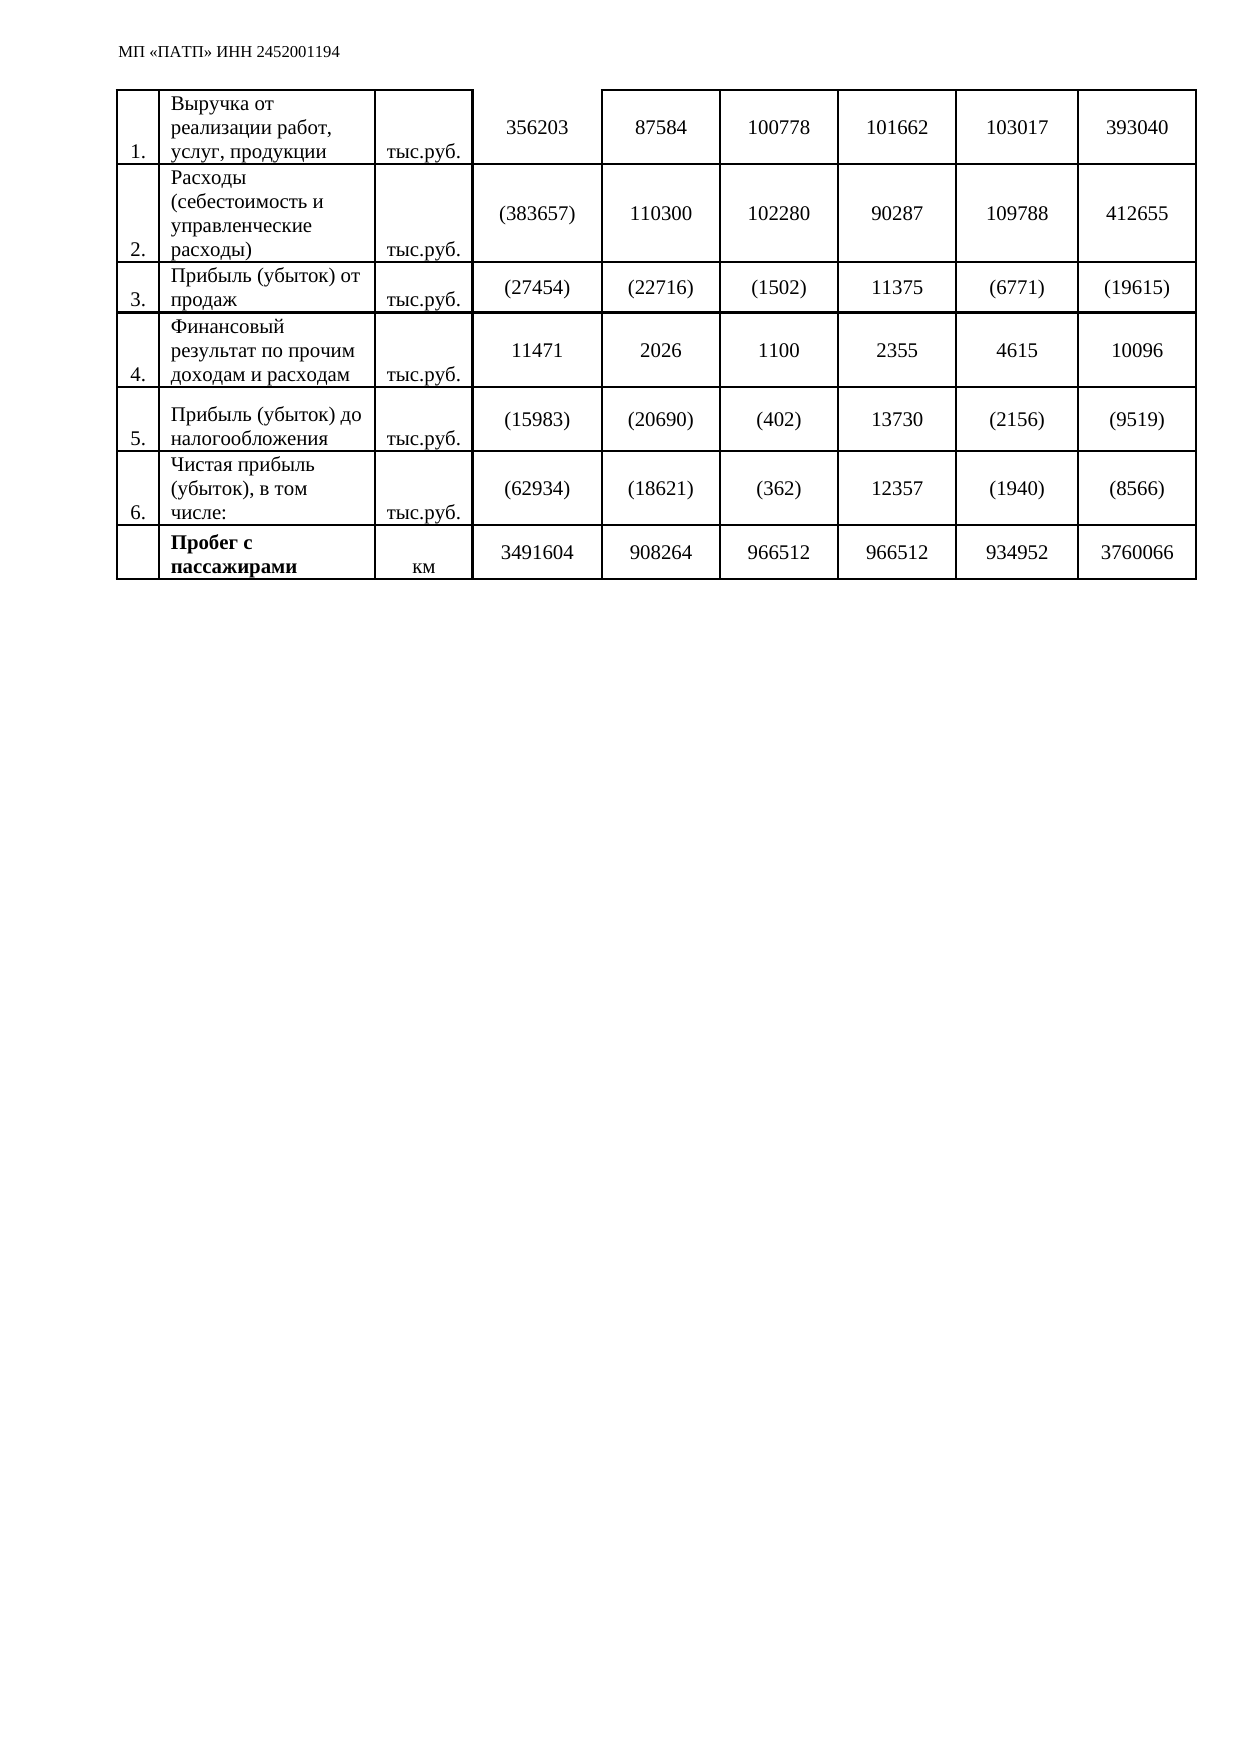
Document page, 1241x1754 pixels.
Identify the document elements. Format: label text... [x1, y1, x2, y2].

table_cell 2026 [603, 314, 719, 386]
table_cell 110300 [603, 165, 719, 261]
table_cell 3760066 [1079, 526, 1195, 578]
table_cell (9519) [1079, 388, 1195, 450]
table_cell 12357 [839, 452, 955, 524]
table_cell 103017 [957, 91, 1077, 163]
table_cell 356203 [474, 89, 601, 163]
table_cell (2156) [957, 388, 1077, 450]
table_cell 393040 [1079, 91, 1195, 163]
table_cell 13730 [839, 388, 955, 450]
table_cell 2. [118, 165, 158, 261]
table_cell 966512 [839, 526, 955, 578]
table_cell тыс.руб. [376, 388, 471, 450]
table_cell 1100 [721, 314, 837, 386]
table_cell Расходы (себестоимость и управленческие расходы) [160, 165, 374, 261]
table_cell 1. [118, 91, 158, 163]
table_cell 11471 [474, 314, 601, 386]
table_cell 3. [118, 263, 158, 311]
table_cell тыс.руб. [376, 314, 471, 386]
table_cell (27454) [474, 263, 601, 311]
table_cell тыс.руб. [376, 165, 471, 261]
table_cell тыс.руб. [376, 263, 471, 311]
table_cell Прибыль (убыток) до налогообложения [160, 388, 374, 450]
table_cell 101662 [839, 91, 955, 163]
table_cell 412655 [1079, 165, 1195, 261]
table_cell (362) [721, 452, 837, 524]
table_cell 102280 [721, 165, 837, 261]
table_cell (15983) [474, 388, 601, 450]
table_cell 11375 [839, 263, 955, 311]
table_cell Прибыль (убыток) от продаж [160, 263, 374, 311]
table_cell 90287 [839, 165, 955, 261]
table_cell (1940) [957, 452, 1077, 524]
table_cell (402) [721, 388, 837, 450]
table_cell 966512 [721, 526, 837, 578]
table_cell 2355 [839, 314, 955, 386]
table_cell км [376, 526, 471, 578]
table_cell (18621) [603, 452, 719, 524]
table_cell 908264 [603, 526, 719, 578]
table_cell (22716) [603, 263, 719, 311]
table_cell (1502) [721, 263, 837, 311]
table_cell 87584 [603, 91, 719, 163]
table_cell Пробег с пассажирами [160, 526, 374, 578]
table_cell (20690) [603, 388, 719, 450]
table_cell (6771) [957, 263, 1077, 311]
table_cell 4. [118, 314, 158, 386]
table_cell (8566) [1079, 452, 1195, 524]
table_cell [118, 526, 158, 578]
table_cell 6. [118, 452, 158, 524]
table_cell 3491604 [474, 526, 601, 578]
table_cell тыс.руб. [376, 452, 471, 524]
table_cell (62934) [474, 452, 601, 524]
table_cell Финансовый результат по прочим доходам и расходам [160, 314, 374, 386]
table_cell Чистая прибыль (убыток), в том числе: [160, 452, 374, 524]
table_cell 5. [118, 388, 158, 450]
table_cell 934952 [957, 526, 1077, 578]
table_cell (19615) [1079, 263, 1195, 311]
table_cell 109788 [957, 165, 1077, 261]
table_cell (383657) [474, 165, 601, 261]
table_cell 100778 [721, 91, 837, 163]
table_cell Выручка от реализации работ, услуг, продукции [160, 91, 374, 163]
table_cell тыс.руб. [376, 91, 471, 163]
table_cell 4615 [957, 314, 1077, 386]
table_cell 10096 [1079, 314, 1195, 386]
